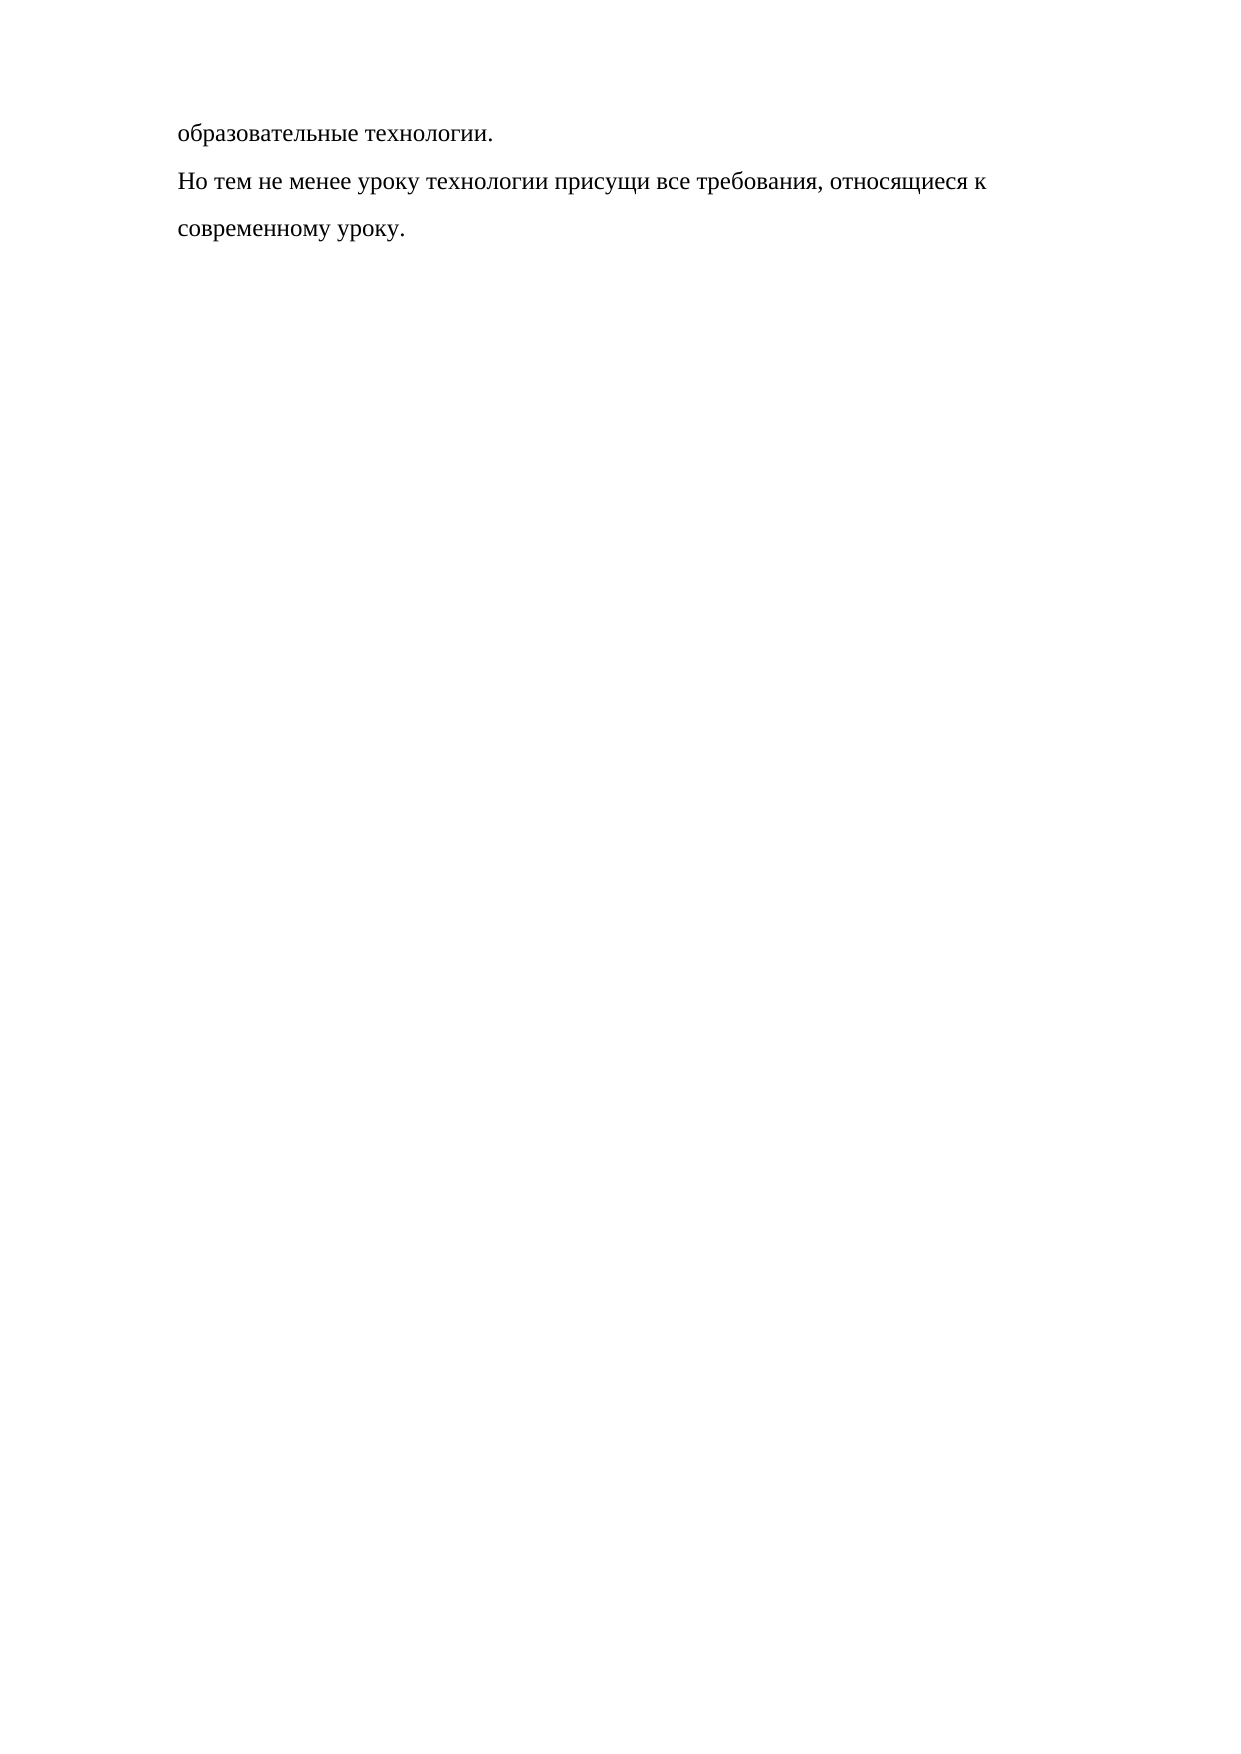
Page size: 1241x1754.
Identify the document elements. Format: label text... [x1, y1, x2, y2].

text Но тем не менее уроку технологии присущи все требования, относящиеся к [177, 166, 1152, 194]
text образовательные технологии. [177, 118, 1152, 147]
text современному уроку. [177, 213, 1152, 242]
